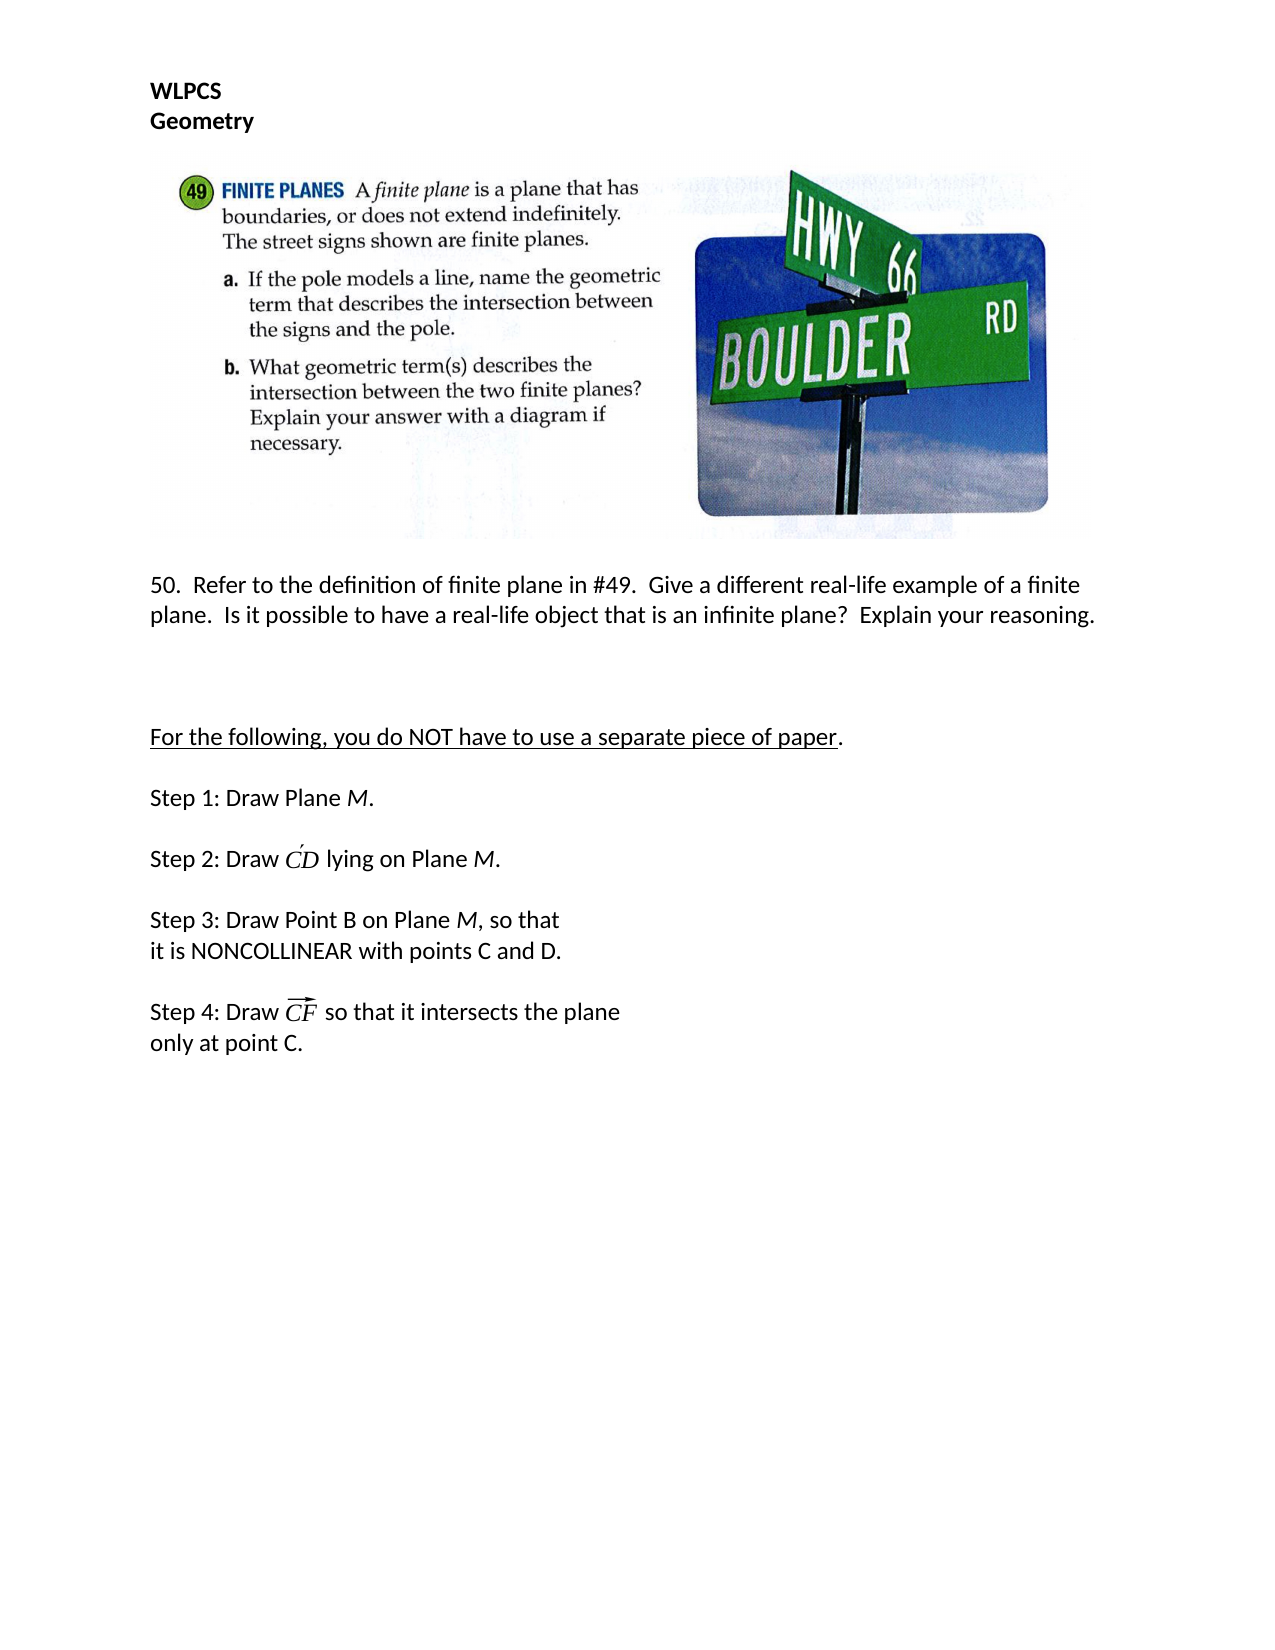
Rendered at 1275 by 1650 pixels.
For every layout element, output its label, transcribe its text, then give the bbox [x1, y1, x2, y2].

text For the following, you do NOT have to use a separate piece of paper. [150, 721, 1125, 752]
text it is NONCOLLINEAR with points C and D. [150, 935, 1125, 966]
text only at point C. [150, 1027, 1125, 1057]
text Step 1: Draw Plane M. [150, 782, 1125, 813]
picture [150, 150, 1091, 539]
text Step 2: Draw lying on Plane M. [150, 843, 1125, 874]
text Step 3: Draw Point B on Plane M, so that [150, 904, 1125, 935]
text 50. Refer to the definition of finite plane in #49. Give a different real-life example of a finite plane. Is it possible to have a real-life object that is an infinite plane? Explain your reasoning. [150, 569, 1125, 630]
text Step 4: Draw so that it intersects the plane [150, 996, 1125, 1027]
